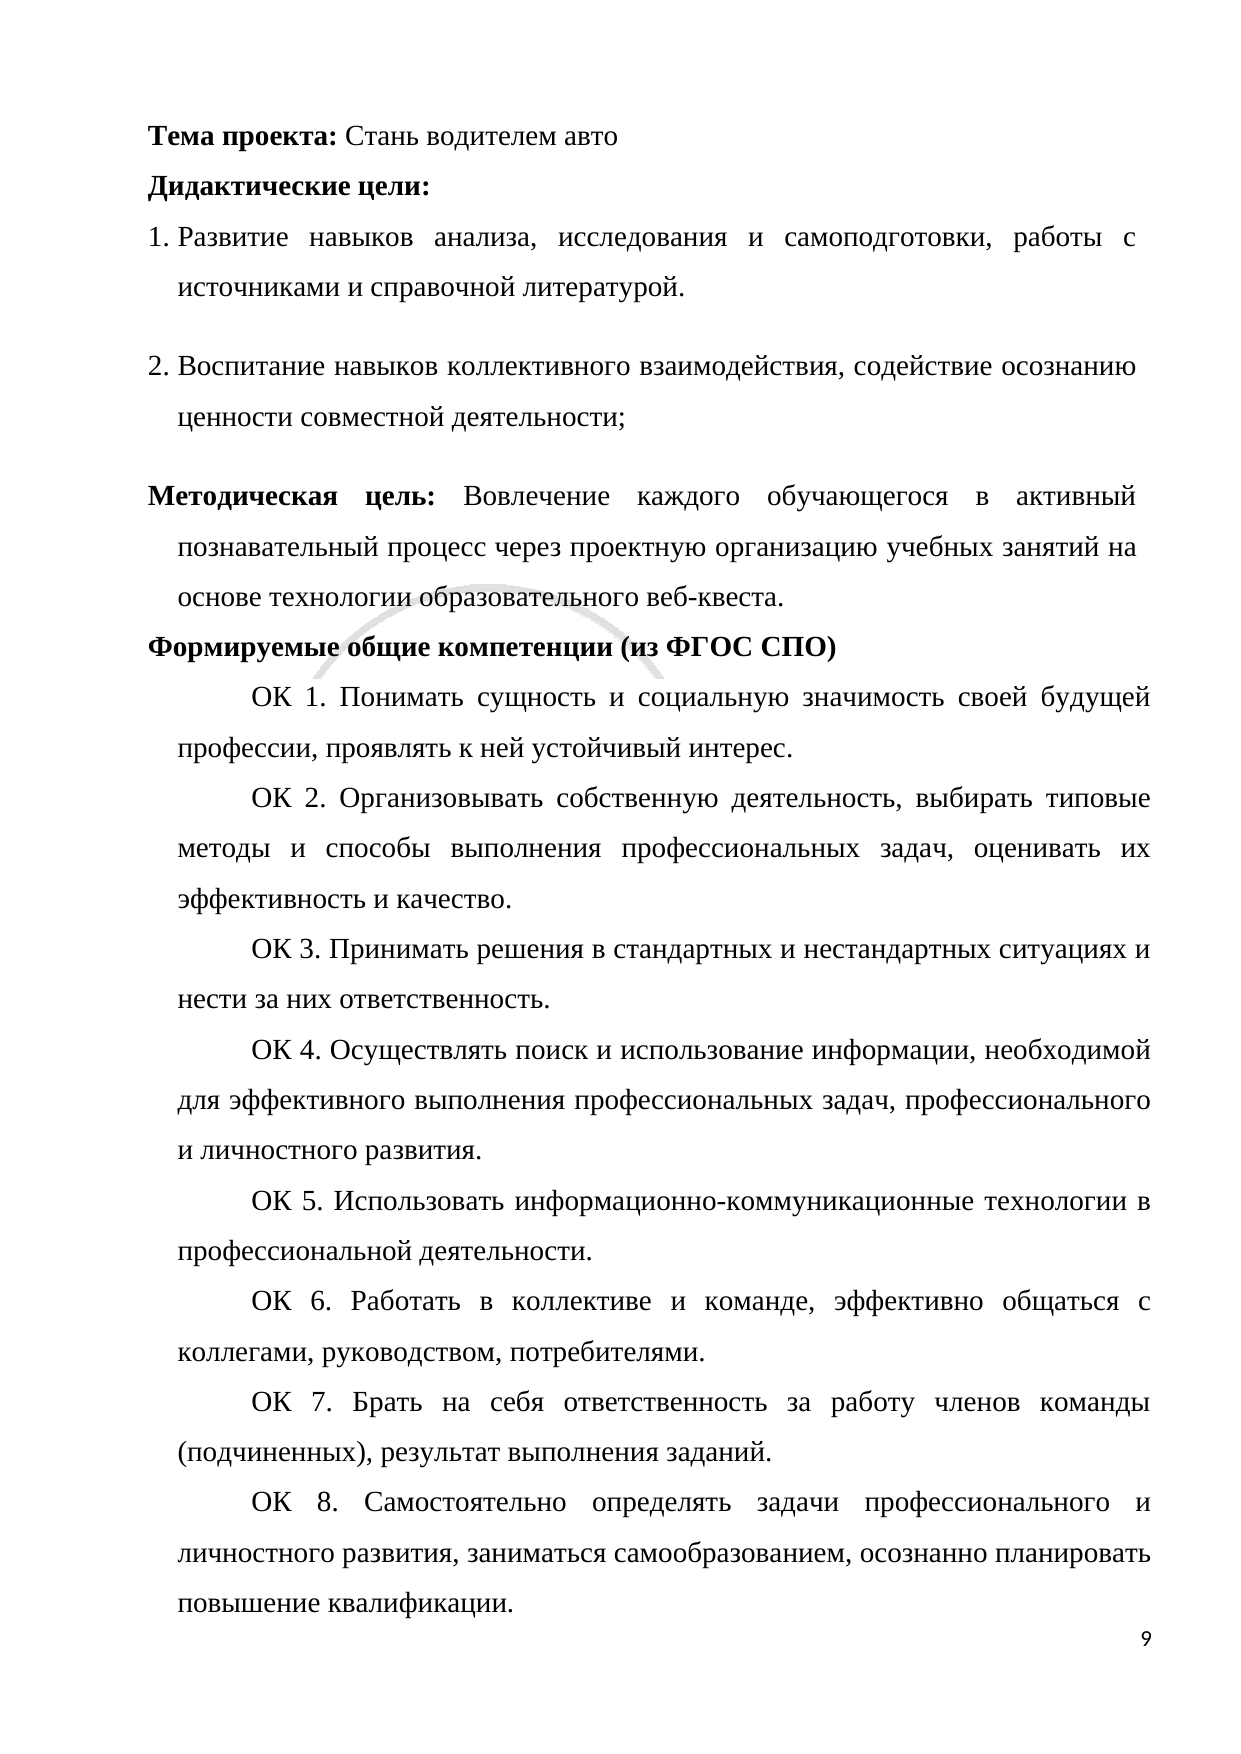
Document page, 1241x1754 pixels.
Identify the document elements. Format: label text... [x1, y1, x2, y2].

text Дидактические цели: [148, 168, 1137, 202]
text ОК 8. Самостоятельно определять задачи профессионального и личностного развития, заниматься самообразованием, осознанно планировать повышение квалификации. [177, 1484, 1152, 1619]
text ОК 1. Понимать сущность и социальную значимость своей будущей профессии, проявлять к ней устойчивый интерес. [177, 679, 1152, 763]
text Методическая цель: Вовлечение каждого обучающегося в активный познавательный процесс через проектную организацию учебных занятий на основе технологии образовательного веб-квеста. [148, 478, 1137, 612]
text ОК 5. Использовать информационно-коммуникационные технологии в профессиональной деятельности. [177, 1183, 1152, 1267]
text Формируемые общие компетенции (из ФГОС СПО) [148, 629, 1137, 663]
text ОК 7. Брать на себя ответственность за работу членов команды (подчиненных), результат выполнения заданий. [177, 1384, 1152, 1468]
text ОК 2. Организовывать собственную деятельность, выбирать типовые методы и способы выполнения профессиональных задач, оценивать их эффективность и качество. [177, 780, 1152, 914]
text ОК 6. Работать в коллективе и команде, эффективно общаться с коллегами, руководством, потребителями. [177, 1283, 1152, 1367]
text Тема проекта: Стань водителем авто [148, 118, 1137, 152]
text ОК 3. Принимать решения в стандартных и нестандартных ситуациях и нести за них ответственность. [177, 931, 1152, 1015]
text ОК 4. Осуществлять поиск и использование информации, необходимой для эффективного выполнения профессиональных задач, профессионального и личностного развития. [177, 1032, 1152, 1166]
list Воспитание навыков коллективного взаимодействия, содействие осознанию ценности совместной деятельности; [148, 348, 1137, 432]
list Развитие навыков анализа, исследования и самоподготовки, работы с источниками и справочной литературой. [148, 219, 1137, 303]
